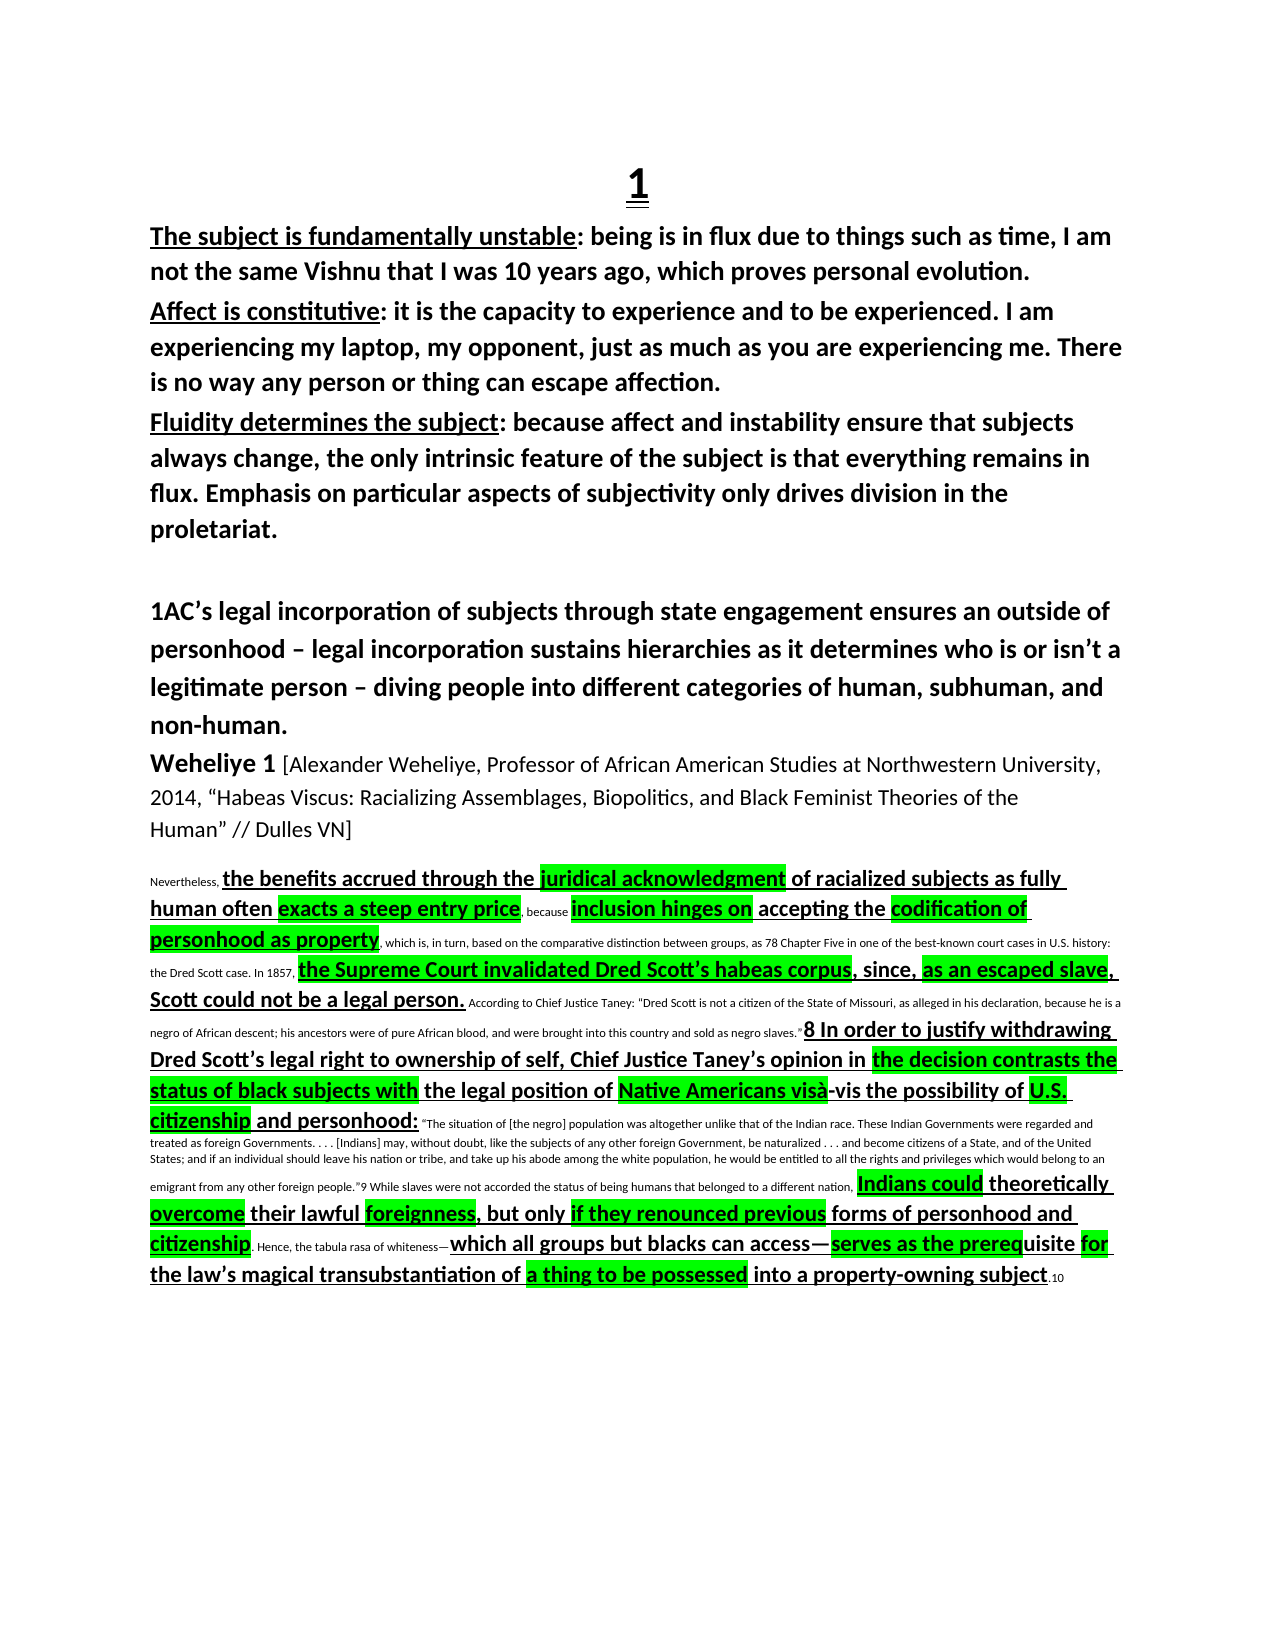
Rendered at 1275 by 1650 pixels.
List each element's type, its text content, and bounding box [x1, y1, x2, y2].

subtitle Fluidity determines the subject: because affect and instability ensure that subjects always change, the only intrinsic feature of the subject is that everything remains in flux. Emphasis on particular aspects of subjectivity only drives division in the proletariat. [150, 405, 1125, 545]
text Weheliye 1 [Alexander Weheliye, Professor of African American Studies at Northwestern University, 2014, “Habeas Viscus: Racializing Assemblages, Biopolitics, and Black Feminist Theories of the Human” // Dulles VN] [150, 746, 1125, 843]
subtitle Affect is constitutive: it is the capacity to experience and to be experienced. I am experiencing my laptop, my opponent, just as much as you are experiencing me. There is no way any person or thing can escape affection. [150, 294, 1125, 398]
subtitle The subject is fundamentally unstable: being is in flux due to things such as time, I am not the same Vishnu that I was 10 years ago, which proves personal evolution. [150, 219, 1125, 287]
subtitle 1AC’s legal incorporation of subjects through state engagement ensures an outside of personhood – legal incorporation sustains hierarchies as it determines who is or isn’t a legitimate person – diving people into different categories of human, subhuman, and non-human. [150, 594, 1125, 741]
text Nevertheless, the benefits accrued through the juridical acknowledgment of racialized subjects as fully human often exacts a steep entry price, because inclusion hinges on accepting the codification of personhood as property, which is, in turn, based on the comparative distinction between groups, as 78 Chapter Five in one of the best-known court cases in U.S. history: the Dred Scott case. In 1857, the Supreme Court invalidated Dred Scott’s habeas corpus, since, as an escaped slave, Scott could not be a legal person. According to Chief Justice Taney: “Dred Scott is not a citizen of the State of Missouri, as alleged in his declaration, because he is a negro of African descent; his ancestors were of pure African blood, and were brought into this country and sold as negro slaves.”8 In order to justify withdrawing Dred Scott’s legal right to ownership of self, Chief Justice Taney’s opinion in the decision contrasts the status of black subjects with the legal position of Native Americans visà-vis the possibility of U.S. citizenship and personhood: “The situation of [the negro] population was altogether unlike that of the Indian race. These Indian Governments were regarded and treated as foreign Governments. . . . [Indians] may, without doubt, like the subjects of any other foreign Government, be naturalized . . . and become citizens of a State, and of the United States; and if an individual should leave his nation or tribe, and take up his abode among the white population, he would be entitled to all the rights and privileges which would belong to an emigrant from any other foreign people.”9 While slaves were not accorded the status of being humans that belonged to a different nation, Indians could theoretically overcome their lawful foreignness, but only if they renounced previous forms of personhood and citizenship. Hence, the tabula rasa of whiteness—which all groups but blacks can access—serves as the prerequisite for the law’s magical transubstantiation of a thing to be possessed into a property-owning subject.10 [150, 864, 1125, 1288]
subtitle 1 [150, 154, 1125, 210]
